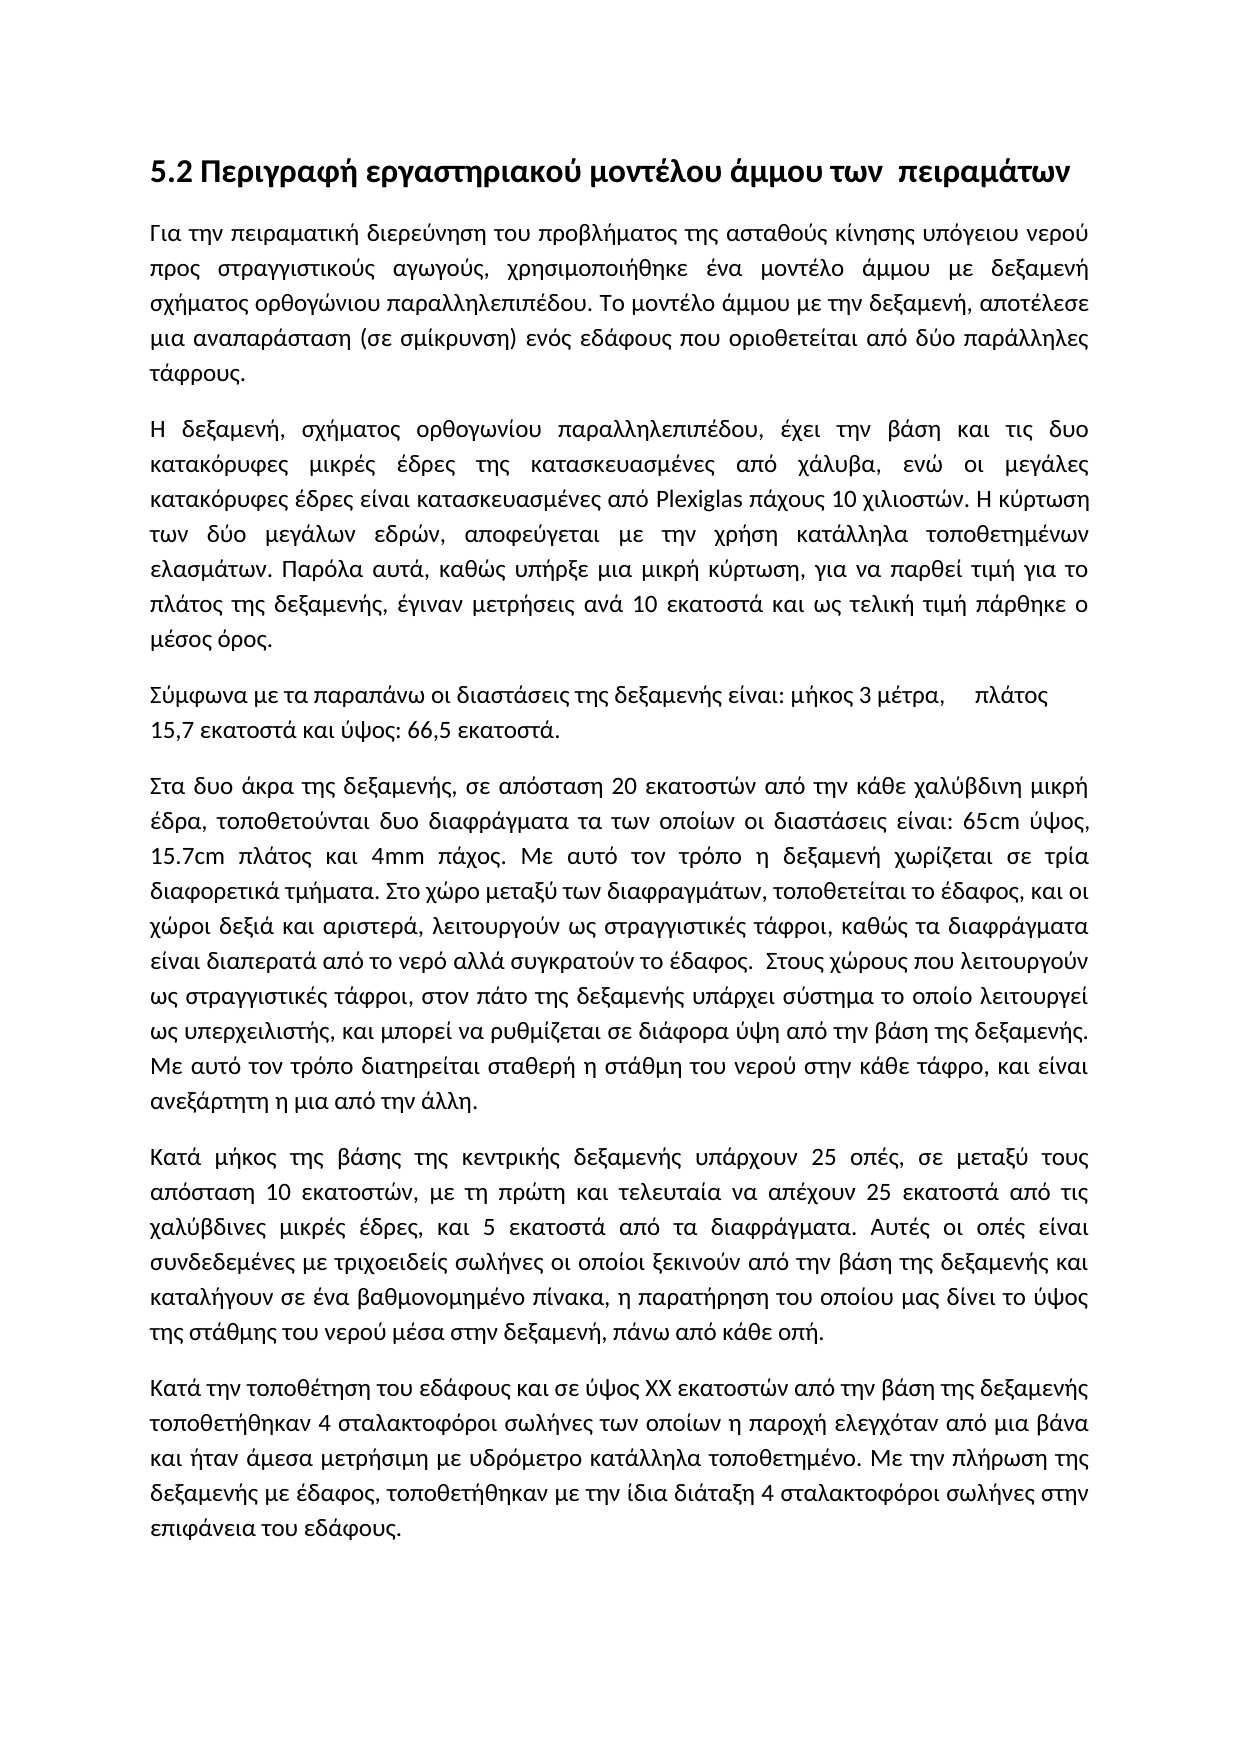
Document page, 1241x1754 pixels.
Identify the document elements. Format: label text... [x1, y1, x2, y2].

text Στα δυο άκρα της δεξαμενής, σε απόσταση 20 εκατοστών από την κάθε χαλύβδινη μικρή έδρα, τοποθετούνται δυο διαφράγματα τα των οποίων οι διαστάσεις είναι: 65cm ύψος, 15.7cm πλάτος και 4mm πάχος. Με αυτό τον τρόπο η δεξαμενή χωρίζεται σε τρία διαφορετικά τμήματα. Στο χώρο μεταξύ των διαφραγμάτων, τοποθετείται το έδαφος, και οι χώροι δεξιά και αριστερά, λειτουργούν ως στραγγιστικές τάφροι, καθώς τα διαφράγματα είναι διαπερατά από το νερό αλλά συγκρατούν το έδαφος. Στους χώρους που λειτουργούν ως στραγγιστικές τάφροι, στον πάτο της δεξαμενής υπάρχει σύστημα το οποίο λειτουργεί ως υπερχειλιστής, και μπορεί να ρυθμίζεται σε διάφορα ύψη από την βάση της δεξαμενής. Με αυτό τον τρόπο διατηρείται σταθερή η στάθμη του νερού στην κάθε τάφρο, και είναι ανεξάρτητη η μια από την άλλη. [150, 770, 1090, 1116]
text Σύμφωνα με τα παραπάνω οι διαστάσεις της δεξαμενής είναι: μήκος 3 μέτρα, πλάτος 15,7 εκατοστά και ύψος: 66,5 εκατοστά. [150, 679, 1090, 745]
text Για την πειραματική διερεύνηση του προβλήματος της ασταθούς κίνησης υπόγειου νερού προς στραγγιστικούς αγωγούς, χρησιμοποιήθηκε ένα μοντέλο άμμου με δεξαμενή σχήματος ορθογώνιου παραλληλεπιπέδου. Το μοντέλο άμμου με την δεξαμενή, αποτέλεσε μια αναπαράσταση (σε σμίκρυνση) ενός εδάφους που οριοθετείται από δύο παράλληλες τάφρους. [150, 218, 1090, 388]
text Η δεξαμενή, σχήματος ορθογωνίου παραλληλεπιπέδου, έχει την βάση και τις δυο κατακόρυφες μικρές έδρες της κατασκευασμένες από χάλυβα, ενώ οι μεγάλες κατακόρυφες έδρες είναι κατασκευασμένες από Plexiglas πάχους 10 χιλιοστών. Η κύρτωση των δύο μεγάλων εδρών, αποφεύγεται με την χρήση κατάλληλα τοποθετημένων ελασμάτων. Παρόλα αυτά, καθώς υπήρξε μια μικρή κύρτωση, για να παρθεί τιμή για το πλάτος της δεξαμενής, έγιναν μετρήσεις ανά 10 εκατοστά και ως τελική τιμή πάρθηκε ο μέσος όρος. [150, 413, 1090, 654]
text Κατά την τοποθέτηση του εδάφους και σε ύψος ΧΧ εκατοστών από την βάση της δεξαμενής τοποθετήθηκαν 4 σταλακτοφόροι σωλήνες των οποίων η παροχή ελεγχόταν από μια βάνα και ήταν άμεσα μετρήσιμη με υδρόμετρο κατάλληλα τοποθετημένο. Με την πλήρωση της δεξαμενής με έδαφος, τοποθετήθηκαν με την ίδια διάταξη 4 σταλακτοφόροι σωλήνες στην επιφάνεια του εδάφους. [150, 1372, 1090, 1542]
text 5.2 Περιγραφή εργαστηριακού μοντέλου άμμου των πειραμάτων [150, 150, 1090, 191]
text Κατά μήκος της βάσης της κεντρικής δεξαμενής υπάρχουν 25 οπές, σε μεταξύ τους απόσταση 10 εκατοστών, με τη πρώτη και τελευταία να απέχουν 25 εκατοστά από τις χαλύβδινες μικρές έδρες, και 5 εκατοστά από τα διαφράγματα. Αυτές οι οπές είναι συνδεδεμένες με τριχοειδείς σωλήνες οι οποίοι ξεκινούν από την βάση της δεξαμενής και καταλήγουν σε ένα βαθμονομημένο πίνακα, η παρατήρηση του οποίου μας δίνει το ύψος της στάθμης του νερού μέσα στην δεξαμενή, πάνω από κάθε οπή. [150, 1141, 1090, 1346]
